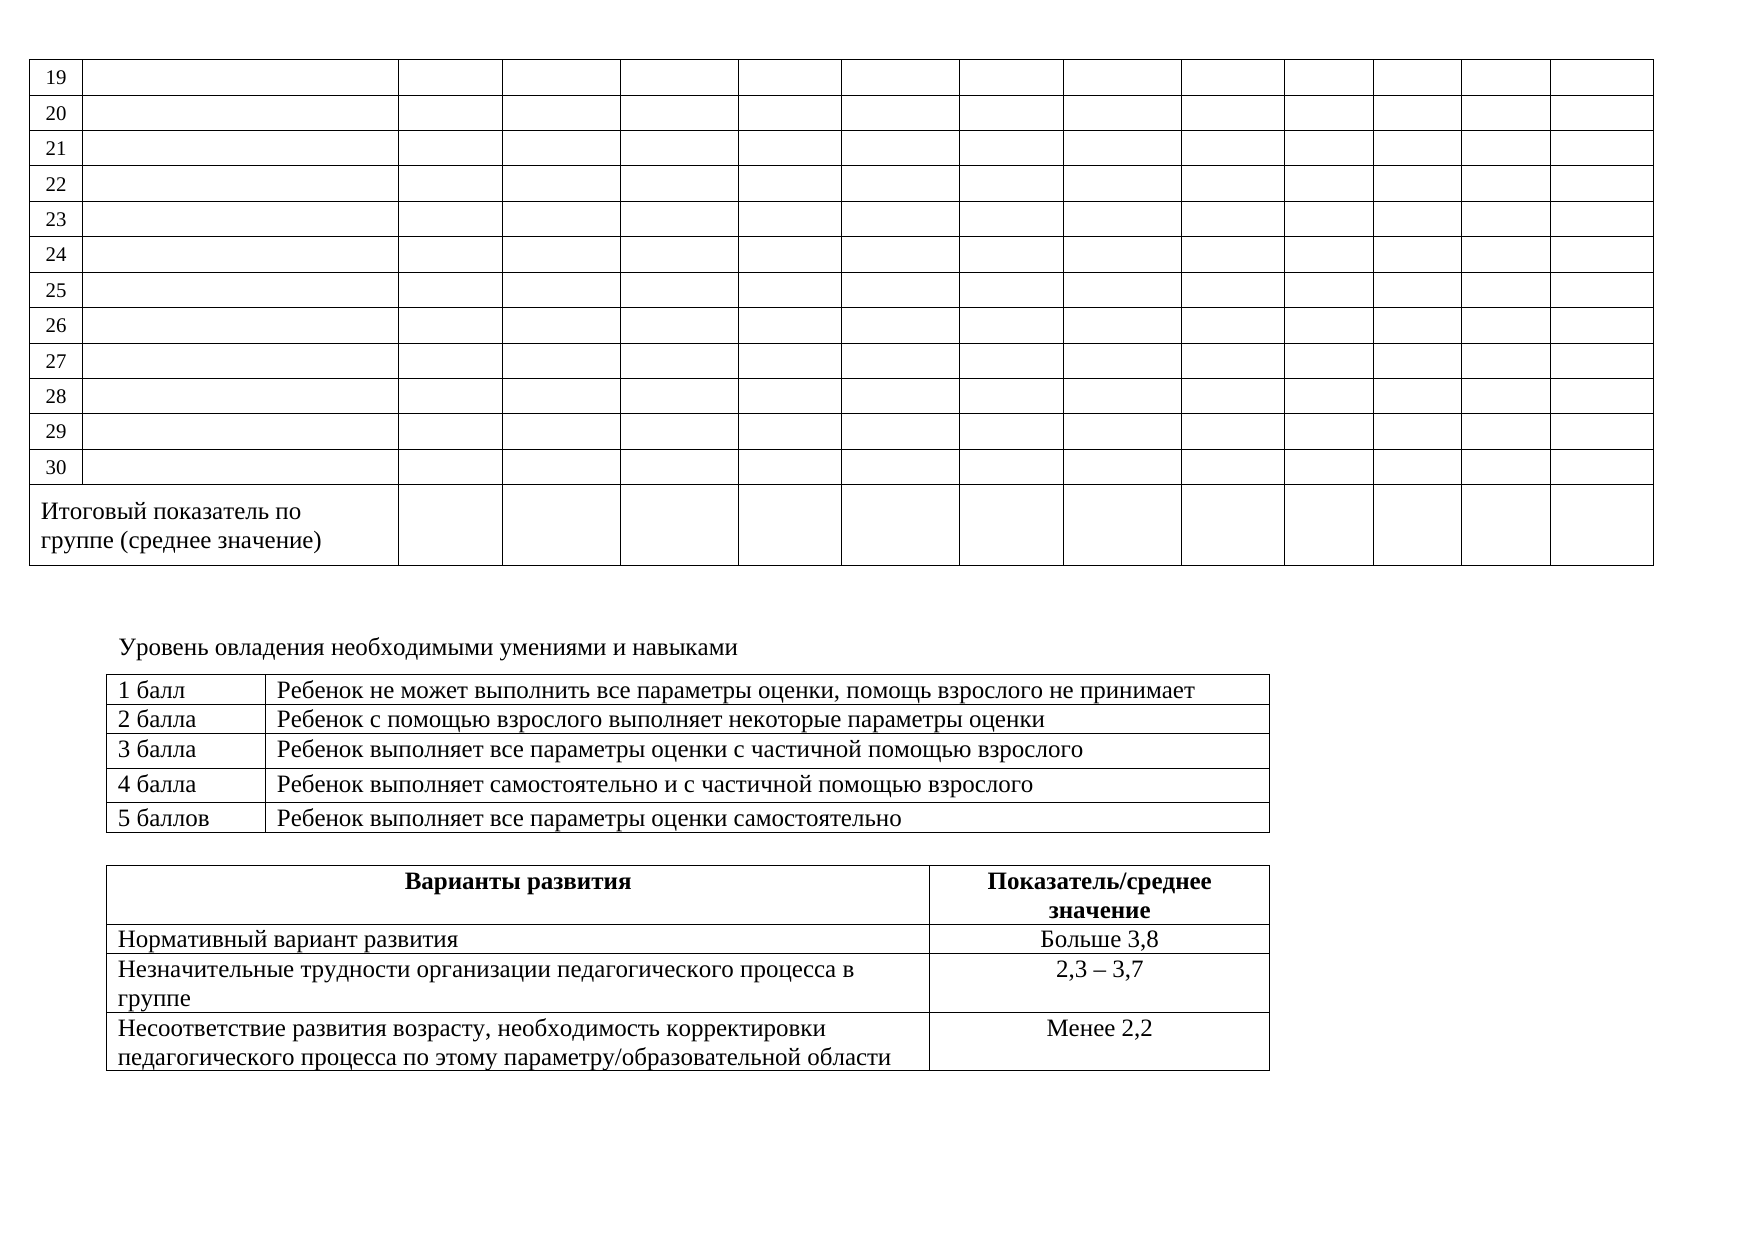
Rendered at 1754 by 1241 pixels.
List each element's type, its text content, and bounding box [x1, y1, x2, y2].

table_cell [621, 60, 738, 94]
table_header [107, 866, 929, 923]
table_cell [1285, 308, 1373, 342]
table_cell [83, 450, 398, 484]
table_cell [621, 96, 738, 130]
table_cell [1285, 131, 1373, 165]
table_cell 27 [30, 344, 82, 378]
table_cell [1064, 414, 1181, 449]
table_cell [83, 237, 398, 272]
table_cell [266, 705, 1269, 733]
table_cell [1551, 166, 1653, 201]
table_cell [842, 237, 959, 272]
table_cell [1064, 131, 1181, 165]
table_cell [739, 344, 841, 378]
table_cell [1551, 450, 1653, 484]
table_cell [1462, 96, 1550, 130]
table_cell [1462, 273, 1550, 307]
table_cell [842, 308, 959, 342]
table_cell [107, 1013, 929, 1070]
table_cell [1064, 166, 1181, 201]
table_cell [621, 131, 738, 165]
table_cell [1462, 237, 1550, 272]
table_cell [739, 202, 841, 236]
table_cell [1285, 96, 1373, 130]
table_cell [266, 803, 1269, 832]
table_cell [399, 60, 502, 94]
table_cell [1064, 60, 1181, 94]
table_cell [621, 166, 738, 201]
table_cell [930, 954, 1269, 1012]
table_cell [1182, 166, 1284, 201]
text Уровень овладения необходимыми умениями и навыками [118, 632, 1636, 661]
table_cell [1374, 166, 1461, 201]
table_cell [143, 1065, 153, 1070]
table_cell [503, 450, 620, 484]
table_cell [503, 308, 620, 342]
table_cell [1064, 379, 1181, 413]
table_cell [842, 96, 959, 130]
table_cell [960, 202, 1063, 236]
table_cell [1182, 131, 1284, 165]
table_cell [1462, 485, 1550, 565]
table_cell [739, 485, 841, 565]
table_cell [1285, 166, 1373, 201]
table_cell [960, 237, 1063, 272]
table_cell 21 [30, 131, 82, 165]
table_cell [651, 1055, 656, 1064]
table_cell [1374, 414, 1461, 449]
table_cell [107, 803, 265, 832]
table_cell [399, 237, 502, 272]
table_cell [1182, 344, 1284, 378]
table_cell [503, 379, 620, 413]
table_cell [83, 131, 398, 165]
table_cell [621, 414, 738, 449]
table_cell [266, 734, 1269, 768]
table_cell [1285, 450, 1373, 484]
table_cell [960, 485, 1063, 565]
table_cell [1551, 96, 1653, 130]
table_cell [1551, 60, 1653, 94]
table_cell [1285, 202, 1373, 236]
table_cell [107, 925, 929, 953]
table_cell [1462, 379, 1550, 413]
table_cell [842, 60, 959, 94]
table_cell [1374, 131, 1461, 165]
table_cell 24 [30, 237, 82, 272]
table_cell [960, 60, 1063, 94]
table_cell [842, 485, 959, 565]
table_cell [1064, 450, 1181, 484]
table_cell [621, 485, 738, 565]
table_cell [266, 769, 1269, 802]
table_cell [1374, 273, 1461, 307]
table_cell [960, 379, 1063, 413]
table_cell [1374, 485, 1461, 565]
table_cell [83, 96, 398, 130]
table_cell [503, 96, 620, 130]
table_cell [503, 344, 620, 378]
table_cell [1285, 237, 1373, 272]
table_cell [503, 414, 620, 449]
table_cell [1182, 202, 1284, 236]
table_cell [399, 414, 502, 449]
table_cell [1064, 96, 1181, 130]
table_cell 19 [30, 60, 82, 94]
table_cell [842, 344, 959, 378]
table_cell [739, 131, 841, 165]
table_cell [739, 308, 841, 342]
table_cell [842, 166, 959, 201]
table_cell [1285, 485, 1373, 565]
table_cell [621, 202, 738, 236]
table_cell [960, 273, 1063, 307]
table_cell [621, 379, 738, 413]
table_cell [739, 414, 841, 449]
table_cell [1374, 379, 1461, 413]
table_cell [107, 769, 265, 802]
table_cell 25 [30, 273, 82, 307]
table_cell [399, 344, 502, 378]
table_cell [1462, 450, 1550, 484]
table_cell [503, 166, 620, 201]
table_cell [1551, 344, 1653, 378]
table_cell [83, 308, 398, 342]
table_cell [503, 131, 620, 165]
table_cell [1374, 237, 1461, 272]
table_cell [1462, 166, 1550, 201]
table_cell [1064, 237, 1181, 272]
table_cell [1551, 237, 1653, 272]
table_cell 23 [30, 202, 82, 236]
table_cell [399, 96, 502, 130]
table_cell [621, 308, 738, 342]
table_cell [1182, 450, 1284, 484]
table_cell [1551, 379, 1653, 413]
table_cell [621, 273, 738, 307]
table_cell 28 [30, 379, 82, 413]
table_cell [960, 96, 1063, 130]
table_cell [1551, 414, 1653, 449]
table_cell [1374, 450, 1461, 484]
table_cell [739, 237, 841, 272]
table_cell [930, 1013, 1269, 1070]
table_cell [83, 166, 398, 201]
table_cell [503, 60, 620, 94]
table_cell [399, 131, 502, 165]
table_cell [739, 96, 841, 130]
table_cell [1374, 344, 1461, 378]
table_cell [399, 308, 502, 342]
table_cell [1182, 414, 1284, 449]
table_cell [1285, 60, 1373, 94]
table_cell [83, 273, 398, 307]
table_cell [739, 60, 841, 94]
table_cell [503, 237, 620, 272]
table_cell [83, 60, 398, 94]
table_cell [1374, 202, 1461, 236]
table_cell [1551, 273, 1653, 307]
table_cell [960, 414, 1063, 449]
table_cell [1285, 344, 1373, 378]
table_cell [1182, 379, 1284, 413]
table_cell [83, 202, 398, 236]
table_cell [1182, 308, 1284, 342]
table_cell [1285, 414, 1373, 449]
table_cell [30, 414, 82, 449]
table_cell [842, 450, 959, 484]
table_cell [1462, 60, 1550, 94]
table_cell 22 [30, 166, 82, 201]
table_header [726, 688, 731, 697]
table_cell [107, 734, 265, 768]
table_cell [1064, 344, 1181, 378]
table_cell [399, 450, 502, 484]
table_cell 26 [30, 308, 82, 342]
table_cell [1462, 344, 1550, 378]
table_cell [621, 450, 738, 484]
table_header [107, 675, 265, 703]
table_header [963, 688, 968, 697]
table_cell [1182, 96, 1284, 130]
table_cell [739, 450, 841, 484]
table_cell [1374, 96, 1461, 130]
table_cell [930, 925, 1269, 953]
table_cell [1462, 308, 1550, 342]
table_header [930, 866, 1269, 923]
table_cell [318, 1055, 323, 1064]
table_cell [960, 344, 1063, 378]
table_cell [739, 166, 841, 201]
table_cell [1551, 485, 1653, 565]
table_cell [1285, 273, 1373, 307]
table_cell [1182, 237, 1284, 272]
table_cell [1182, 60, 1284, 94]
table_cell [1374, 308, 1461, 342]
table_cell [1551, 308, 1653, 342]
table_cell [399, 273, 502, 307]
table_cell [1064, 202, 1181, 236]
table_cell [1182, 273, 1284, 307]
table_cell [503, 202, 620, 236]
table_cell [1551, 202, 1653, 236]
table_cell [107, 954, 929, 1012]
table_cell [83, 344, 398, 378]
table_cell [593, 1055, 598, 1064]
table_cell [1462, 131, 1550, 165]
table_cell 20 [30, 96, 82, 130]
table_cell [399, 379, 502, 413]
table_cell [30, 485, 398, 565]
table_cell [1064, 273, 1181, 307]
table_cell [1064, 308, 1181, 342]
table_cell [739, 379, 841, 413]
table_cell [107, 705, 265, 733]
table_cell [399, 202, 502, 236]
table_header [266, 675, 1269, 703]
table_cell [842, 273, 959, 307]
table_cell [960, 131, 1063, 165]
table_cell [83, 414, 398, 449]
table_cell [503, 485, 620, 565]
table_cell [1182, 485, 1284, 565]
table_cell [960, 308, 1063, 342]
table_cell [399, 166, 502, 201]
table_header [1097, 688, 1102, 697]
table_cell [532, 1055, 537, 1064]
table_cell [842, 379, 959, 413]
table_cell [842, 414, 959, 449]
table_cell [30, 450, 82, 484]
table_cell [739, 273, 841, 307]
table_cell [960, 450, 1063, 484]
table_cell [503, 273, 620, 307]
table_cell [960, 166, 1063, 201]
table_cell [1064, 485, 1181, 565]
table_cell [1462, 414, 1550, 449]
table_cell [1551, 131, 1653, 165]
table_cell [842, 202, 959, 236]
table_cell [1374, 60, 1461, 94]
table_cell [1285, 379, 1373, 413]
table_cell [83, 379, 398, 413]
table_cell [1462, 202, 1550, 236]
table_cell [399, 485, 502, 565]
table_cell [842, 131, 959, 165]
table_cell [621, 344, 738, 378]
table_cell [621, 237, 738, 272]
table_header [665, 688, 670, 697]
